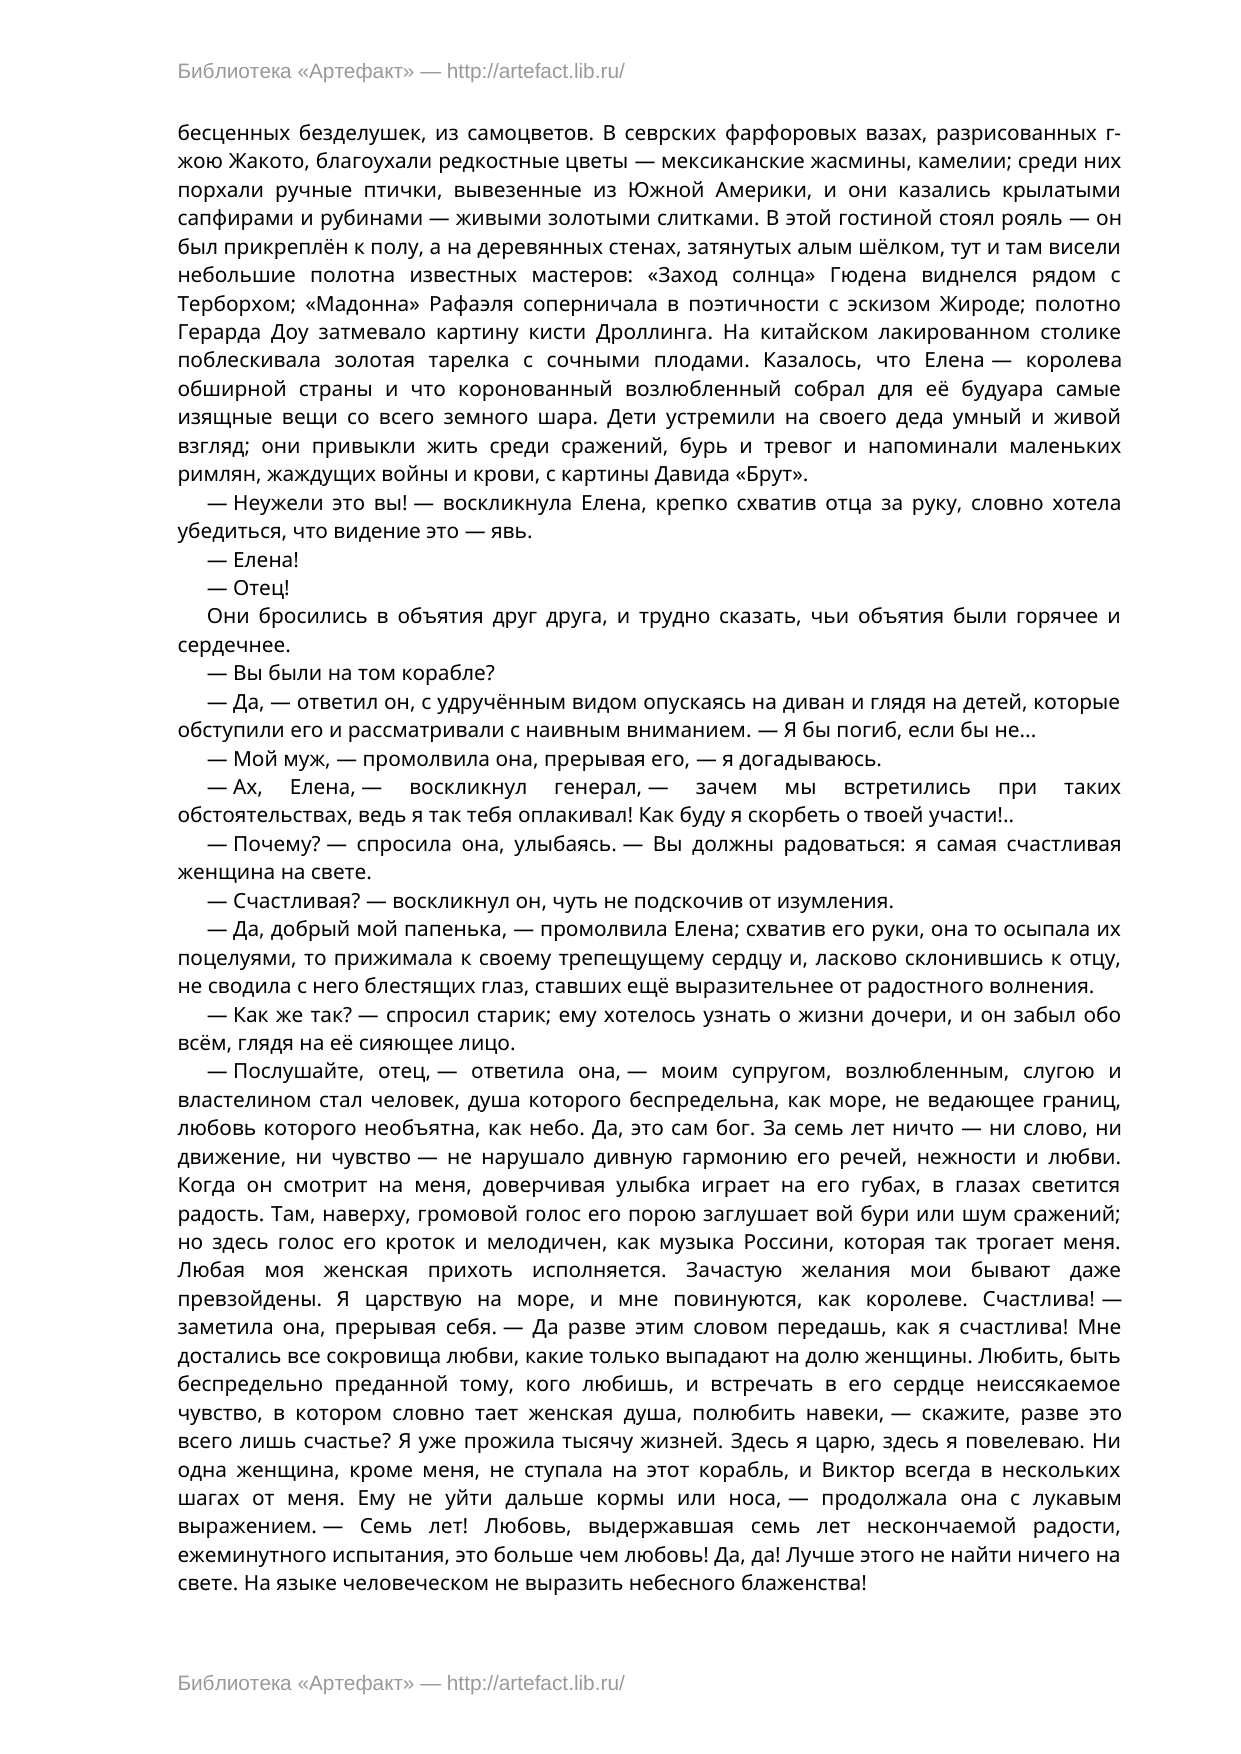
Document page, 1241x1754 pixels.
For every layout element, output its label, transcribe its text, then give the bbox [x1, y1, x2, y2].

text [177, 118, 1122, 488]
text — Елена! [177, 545, 1122, 573]
text — Да, — ответил он, с удручённым видом опускаясь на диван и глядя на детей, которые обступили его и рассматривали с наивным вниманием. — Я бы погиб, если бы не... [177, 687, 1122, 744]
text — Мой муж, — промолвила она, прерывая его, — я догадываюсь. [177, 744, 1122, 772]
text — Отец! [177, 573, 1122, 602]
text — Да, добрый мой папенька, — промолвила Елена; схватив его руки, она то осыпала их поцелуями, то прижимала к своему трепещущему сердцу и, ласково склонившись к отцу, не сводила с него блестящих глаз, ставших ещё выразительнее от радостного волнения. [177, 914, 1122, 1000]
text — Послушайте, отец, — ответила она, — моим супругом, возлюбленным, слугою и властелином стал человек, душа которого беспредельна, как море, не ведающее границ, любовь которого необъятна, как небо. Да, это сам бог. За семь лет ничто — ни слово, ни движение, ни чувство — не нарушало дивную гармонию его речей, нежности и любви. Когда он смотрит на меня, доверчивая улыбка играет на его губах, в глазах светится радость. Там, наверху, громовой голос его порою заглушает вой бури или шум сражений; но здесь голос его кроток и мелодичен, как музыка Россини, которая так трогает меня. Любая моя женская прихоть исполняется. Зачастую желания мои бывают даже превзойдены. Я царствую на море, и мне повинуются, как королеве. Счастлива! — заметила она, прерывая себя. — Да разве этим словом передашь, как я счастлива! Мне достались все сокровища любви, какие только выпадают на долю женщины. Любить, быть беспредельно преданной тому, кого любишь, и встречать в его сердце неиссякаемое чувство, в котором словно тает женская душа, полюбить навеки, — скажите, разве это всего лишь счастье? Я уже прожила тысячу жизней. Здесь я царю, здесь я повелеваю. Ни одна женщина, кроме меня, не ступала на этот корабль, и Виктор всегда в нескольких шагах от меня. Ему не уйти дальше кормы или носа, — продолжала она с лукавым выражением. — Семь лет! Любовь, выдержавшая семь лет нескончаемой радости, ежеминутного испытания, это больше чем любовь! Да, да! Лучше этого не найти ничего на свете. На языке человеческом не выразить небесного блаженства! [177, 1057, 1122, 1597]
text Они бросились в объятия друг друга, и трудно сказать, чьи объятия были горячее и сердечнее. [177, 602, 1122, 658]
text — Как же так? — спросил старик; ему хотелось узнать о жизни дочери, и он забыл обо всём, глядя на её сияющее лицо. [177, 1000, 1122, 1057]
text — Неужели это вы! — воскликнула Елена, крепко схватив отца за руку, словно хотела убедиться, что видение это — явь. [177, 488, 1122, 545]
text — Счастливая? — воскликнул он, чуть не подскочив от изумления. [177, 886, 1122, 914]
text — Вы были на том корабле? [177, 658, 1122, 687]
text — Ах, Елена, — воскликнул генерал, — зачем мы встретились при таких обстоятельствах, ведь я так тебя оплакивал! Как буду я скорбеть о твоей участи!.. [177, 772, 1122, 829]
text — Почему? — спросила она, улыбаясь. — Вы должны радоваться: я самая счастливая женщина на свете. [177, 829, 1122, 886]
